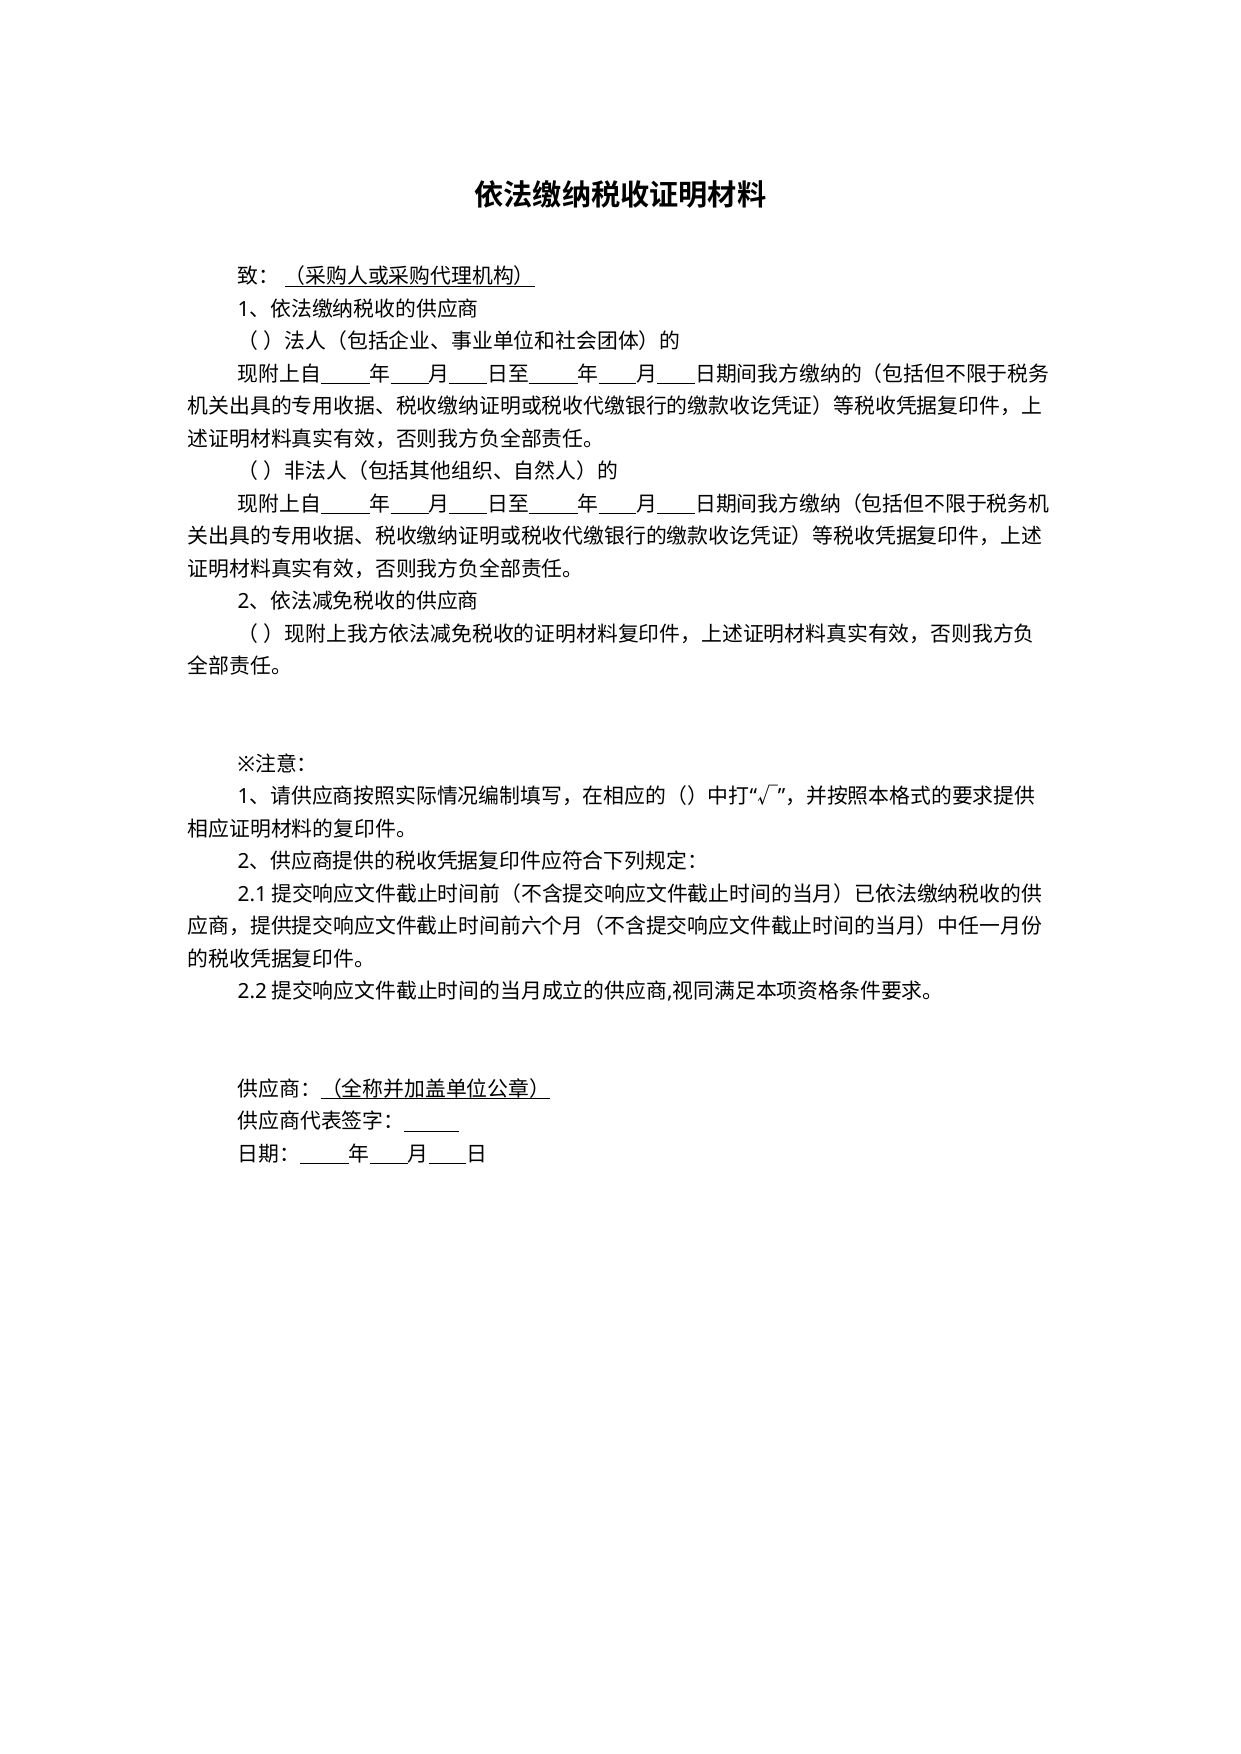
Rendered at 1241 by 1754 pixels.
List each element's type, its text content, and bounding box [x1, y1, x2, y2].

text （ ）现附上我方依法减免税收的证明材料复印件，上述证明材料真实有效，否则我方负全部责任。 [187, 617, 1053, 747]
text （ ）法人（包括企业、事业单位和社会团体）的 [187, 324, 1053, 357]
text 现附上自 年 月 日至 年 月 日期间我方缴纳（包括但不限于税务机关出具的专用收据、税收缴纳证明或税收代缴银行的缴款收讫凭证）等税收凭据复印件，上述证明材料真实有效，否则我方负全部责任。 [187, 487, 1053, 584]
text 1、请供应商按照实际情况编制填写，在相应的（）中打“√”，并按照本格式的要求提供相应证明材料的复印件。 [187, 779, 1053, 844]
text 致： （采购人或采购代理机构） [187, 259, 1053, 292]
text 供应商代表签字： [187, 1104, 1053, 1137]
text 现附上自 年 月 日至 年 月 日期间我方缴纳的（包括但不限于税务机关出具的专用收据、税收缴纳证明或税收代缴银行的缴款收讫凭证）等税收凭据复印件，上述证明材料真实有效，否则我方负全部责任。 [187, 357, 1053, 454]
text 供应商：（全称并加盖单位公章） [187, 1072, 1053, 1104]
text 2、供应商提供的税收凭据复印件应符合下列规定： [187, 844, 1053, 877]
text 2.2提交响应文件截止时间的当月成立的供应商,视同满足本项资格条件要求。 [187, 974, 1053, 1072]
text 1、依法缴纳税收的供应商 [187, 292, 1053, 324]
text 日期： 年 月 日 [187, 1137, 1053, 1299]
text 2、依法减免税收的供应商 [187, 584, 1053, 617]
text ※注意： [187, 747, 1053, 779]
text （ ）非法人（包括其他组织、自然人）的 [187, 454, 1053, 487]
text 依法缴纳税收证明材料 [187, 162, 1053, 259]
text 2.1提交响应文件截止时间前（不含提交响应文件截止时间的当月）已依法缴纳税收的供应商，提供提交响应文件截止时间前六个月（不含提交响应文件截止时间的当月）中任一月份的税收凭据复印件。 [187, 877, 1053, 974]
